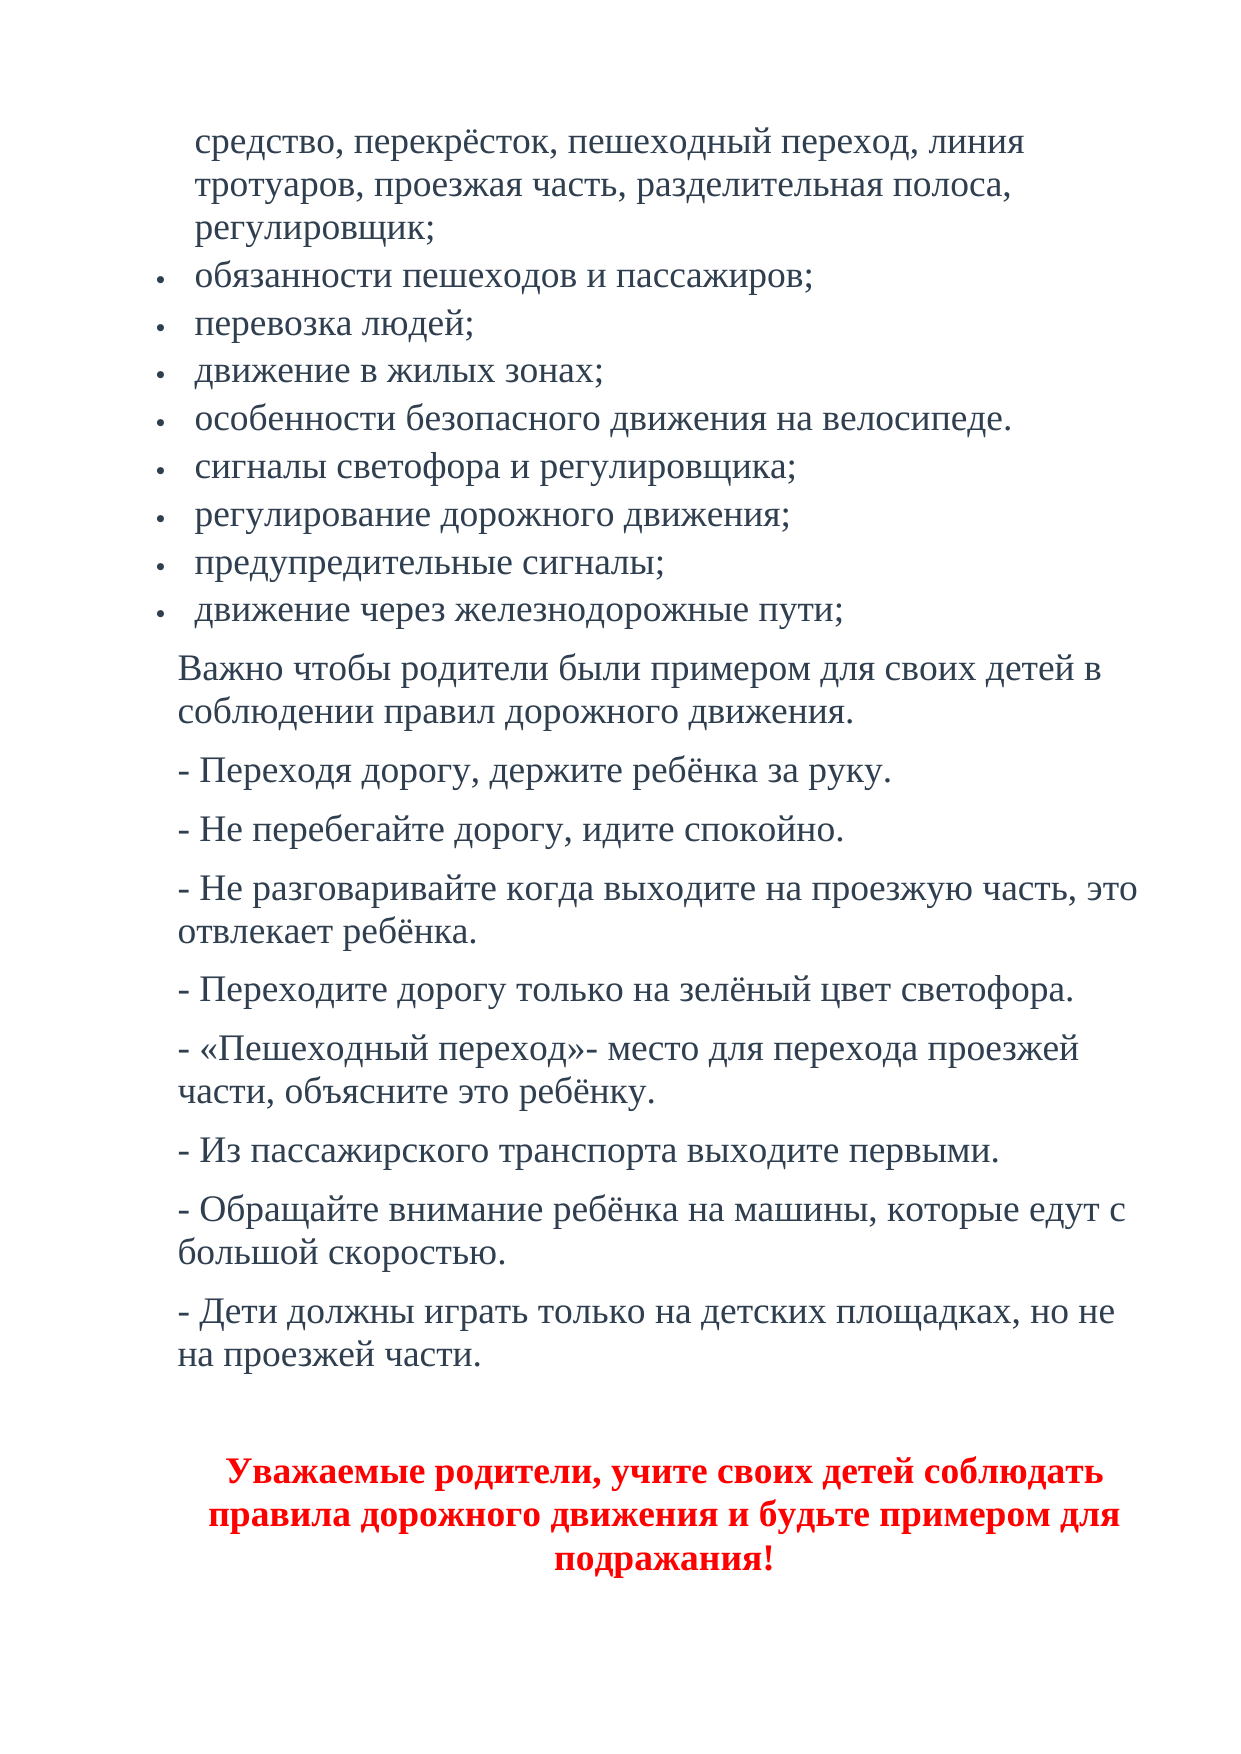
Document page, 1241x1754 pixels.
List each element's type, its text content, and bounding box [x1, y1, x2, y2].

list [157, 118, 1152, 247]
text - Из пассажирского транспорта выходите первыми. [177, 1127, 1152, 1171]
text - Обращайте внимание ребёнка на машины, которые едут с большой скоростью. [177, 1186, 1152, 1272]
list движение в жилых зонах; [157, 348, 1152, 391]
list предупредительные сигналы; [157, 539, 1152, 582]
text - «Пешеходный переход»- место для перехода проезжей части, объясните это ребёнку. [177, 1026, 1152, 1112]
list перевозка людей; [157, 300, 1152, 343]
list движение через железнодорожные пути; [157, 587, 1152, 630]
text Важно чтобы родители были примером для своих детей в соблюдении правил дорожного движения. [177, 646, 1152, 732]
text - Дети должны играть только на детских площадках, но не на проезжей части. [177, 1288, 1152, 1374]
text - Переходите дорогу только на зелёный цвет светофора. [177, 967, 1152, 1010]
list особенности безопасного движения на велосипеде. [157, 396, 1152, 439]
list регулирование дорожного движения; [157, 491, 1152, 534]
text - Не разговаривайте когда выходите на проезжую часть, это отвлекает ребёнка. [177, 865, 1152, 951]
list сигналы светофора и регулировщика; [157, 443, 1152, 487]
text Уважаемые родители, учите своих детей соблюдать правила дорожного движения и будьте примером для подражания! [177, 1449, 1152, 1578]
text - Переходя дорогу, держите ребёнка за руку. [177, 747, 1152, 791]
text - Не перебегайте дорогу, идите спокойно. [177, 806, 1152, 849]
list обязанности пешеходов и пассажиров; [157, 252, 1152, 295]
